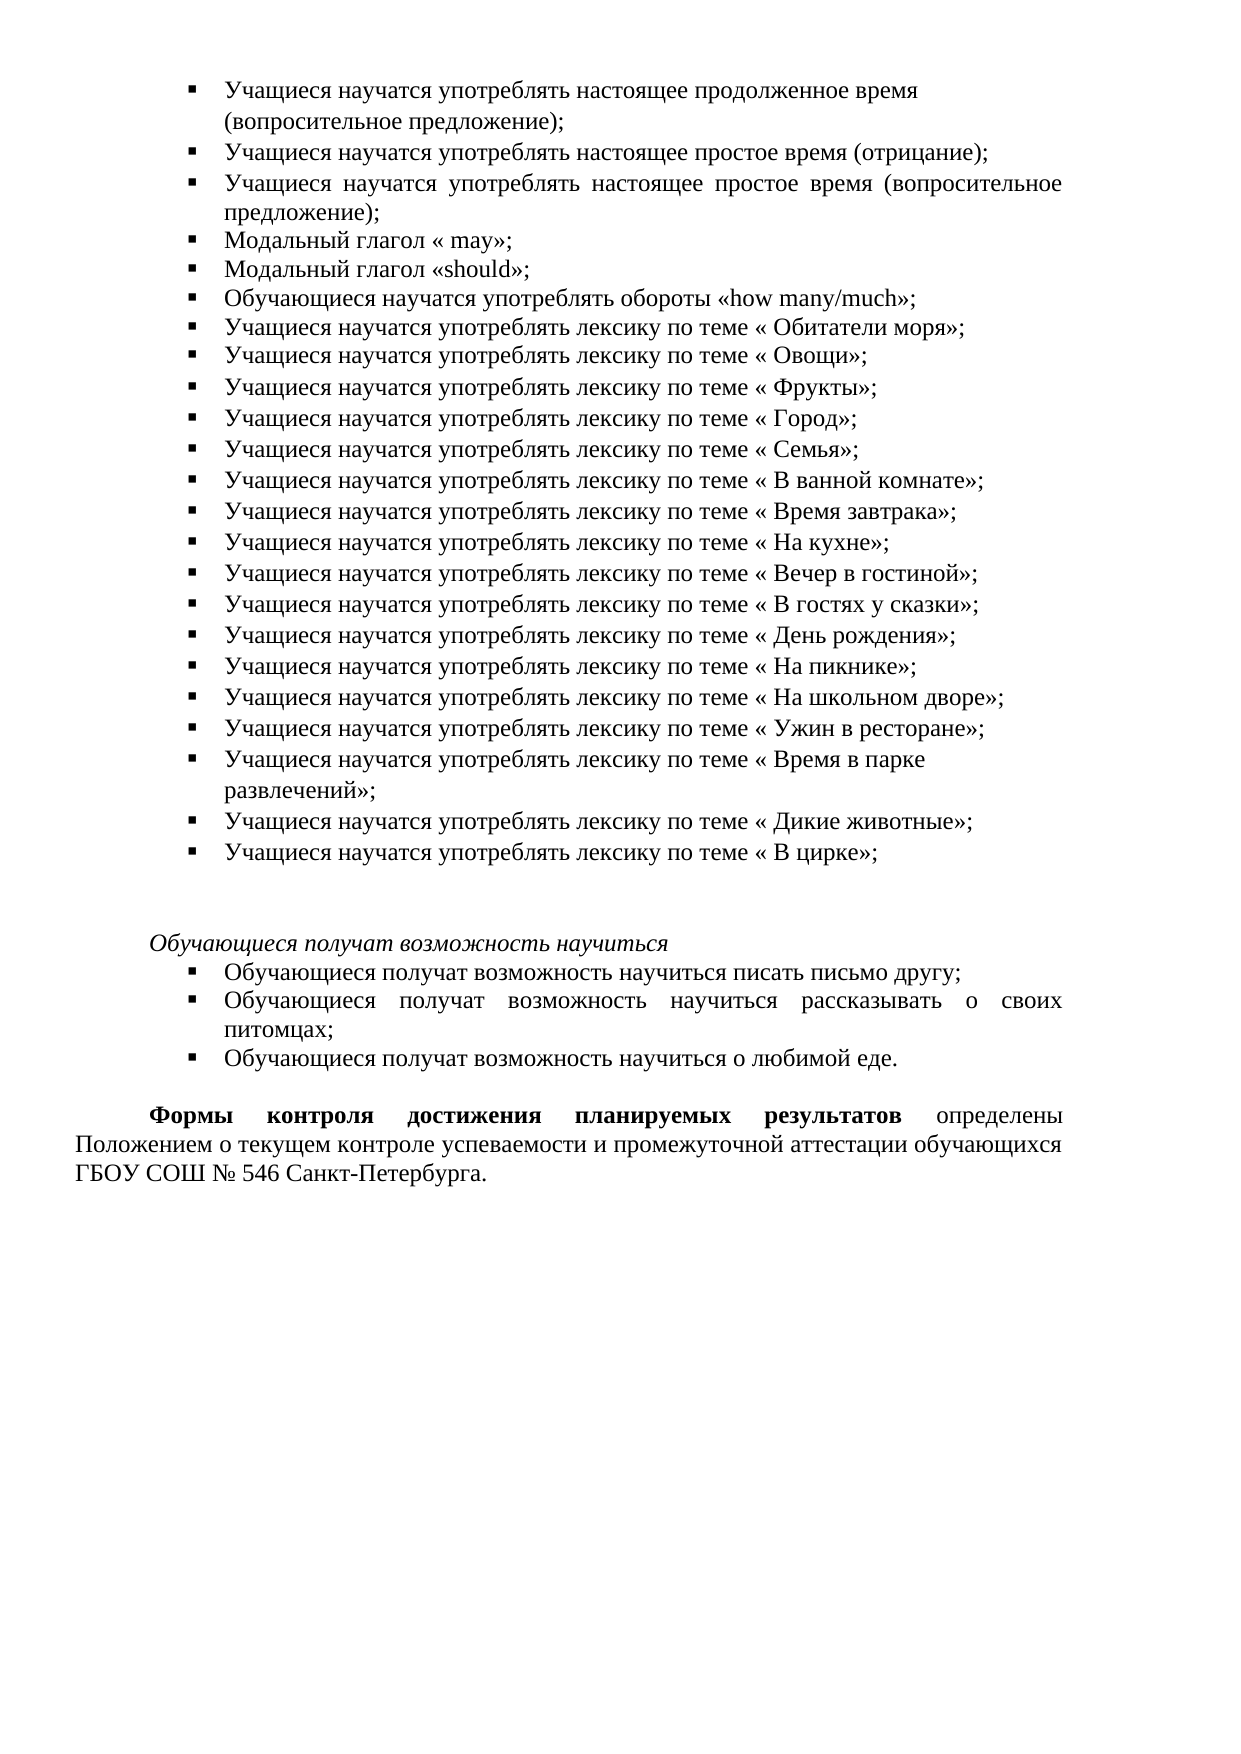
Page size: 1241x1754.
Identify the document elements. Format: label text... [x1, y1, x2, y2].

list Учащиеся научатся употреблять лексику по теме « Ужин в ресторане»; [186, 713, 1063, 742]
list Обучающиеся получат возможность научиться рассказывать о своих питомцах; [186, 986, 1063, 1043]
list Обучающиеся получат возможность научиться писать письмо другу; [186, 957, 1063, 986]
list Учащиеся научатся употреблять лексику по теме « Вечер в гостиной»; [186, 558, 1063, 587]
list Модальный глагол «should»; [186, 254, 1063, 283]
list Учащиеся научатся употреблять лексику по теме « Семья»; [186, 434, 1063, 462]
list Учащиеся научатся употреблять лексику по теме « Овощи»; [186, 341, 1063, 369]
list Учащиеся научатся употреблять лексику по теме « Обитатели моря»; [186, 312, 1063, 341]
list Учащиеся научатся употреблять лексику по теме « В цирке»; [186, 837, 1063, 866]
list Учащиеся научатся употреблять лексику по теме « Время завтрака»; [186, 496, 1063, 524]
list Учащиеся научатся употреблять настоящее простое время (отрицание); [186, 137, 1063, 166]
list Модальный глагол « may»; [186, 226, 1063, 254]
list Учащиеся научатся употреблять лексику по теме « В гостях у сказки»; [186, 589, 1063, 618]
list Учащиеся научатся употреблять лексику по теме « День рождения»; [186, 620, 1063, 649]
list Обучающиеся получат возможность научиться о любимой еде. [186, 1043, 1063, 1072]
list Учащиеся научатся употреблять лексику по теме « Дикие животные»; [186, 806, 1063, 835]
list Учащиеся научатся употреблять лексику по теме « На кухне»; [186, 527, 1063, 556]
list Учащиеся научатся употреблять лексику по теме « В ванной комнате»; [186, 465, 1063, 493]
text Формы контроля достижения планируемых результатов определены Положением о текущем контроле успеваемости и промежуточной аттестации обучающихся ГБОУ СОШ № 546 Санкт-Петербурга. [75, 1101, 1063, 1187]
list Учащиеся научатся употреблять лексику по теме « На школьном дворе»; [186, 682, 1063, 711]
text Обучающиеся получат возможность научиться [75, 928, 1063, 957]
list Обучающиеся научатся употреблять обороты «how many/much»; [186, 283, 1063, 312]
list Учащиеся научатся употреблять лексику по теме « Время в парке развлечений»; [186, 744, 1063, 804]
list Учащиеся научатся употреблять лексику по теме « На пикнике»; [186, 651, 1063, 680]
list Учащиеся научатся употреблять лексику по теме « Фрукты»; [186, 372, 1063, 400]
list Учащиеся научатся употреблять настоящее простое время (вопросительное предложение); [186, 168, 1063, 226]
list Учащиеся научатся употреблять лексику по теме « Город»; [186, 403, 1063, 431]
list Учащиеся научатся употреблять настоящее продолженное время (вопросительное предложение); [186, 75, 1063, 135]
